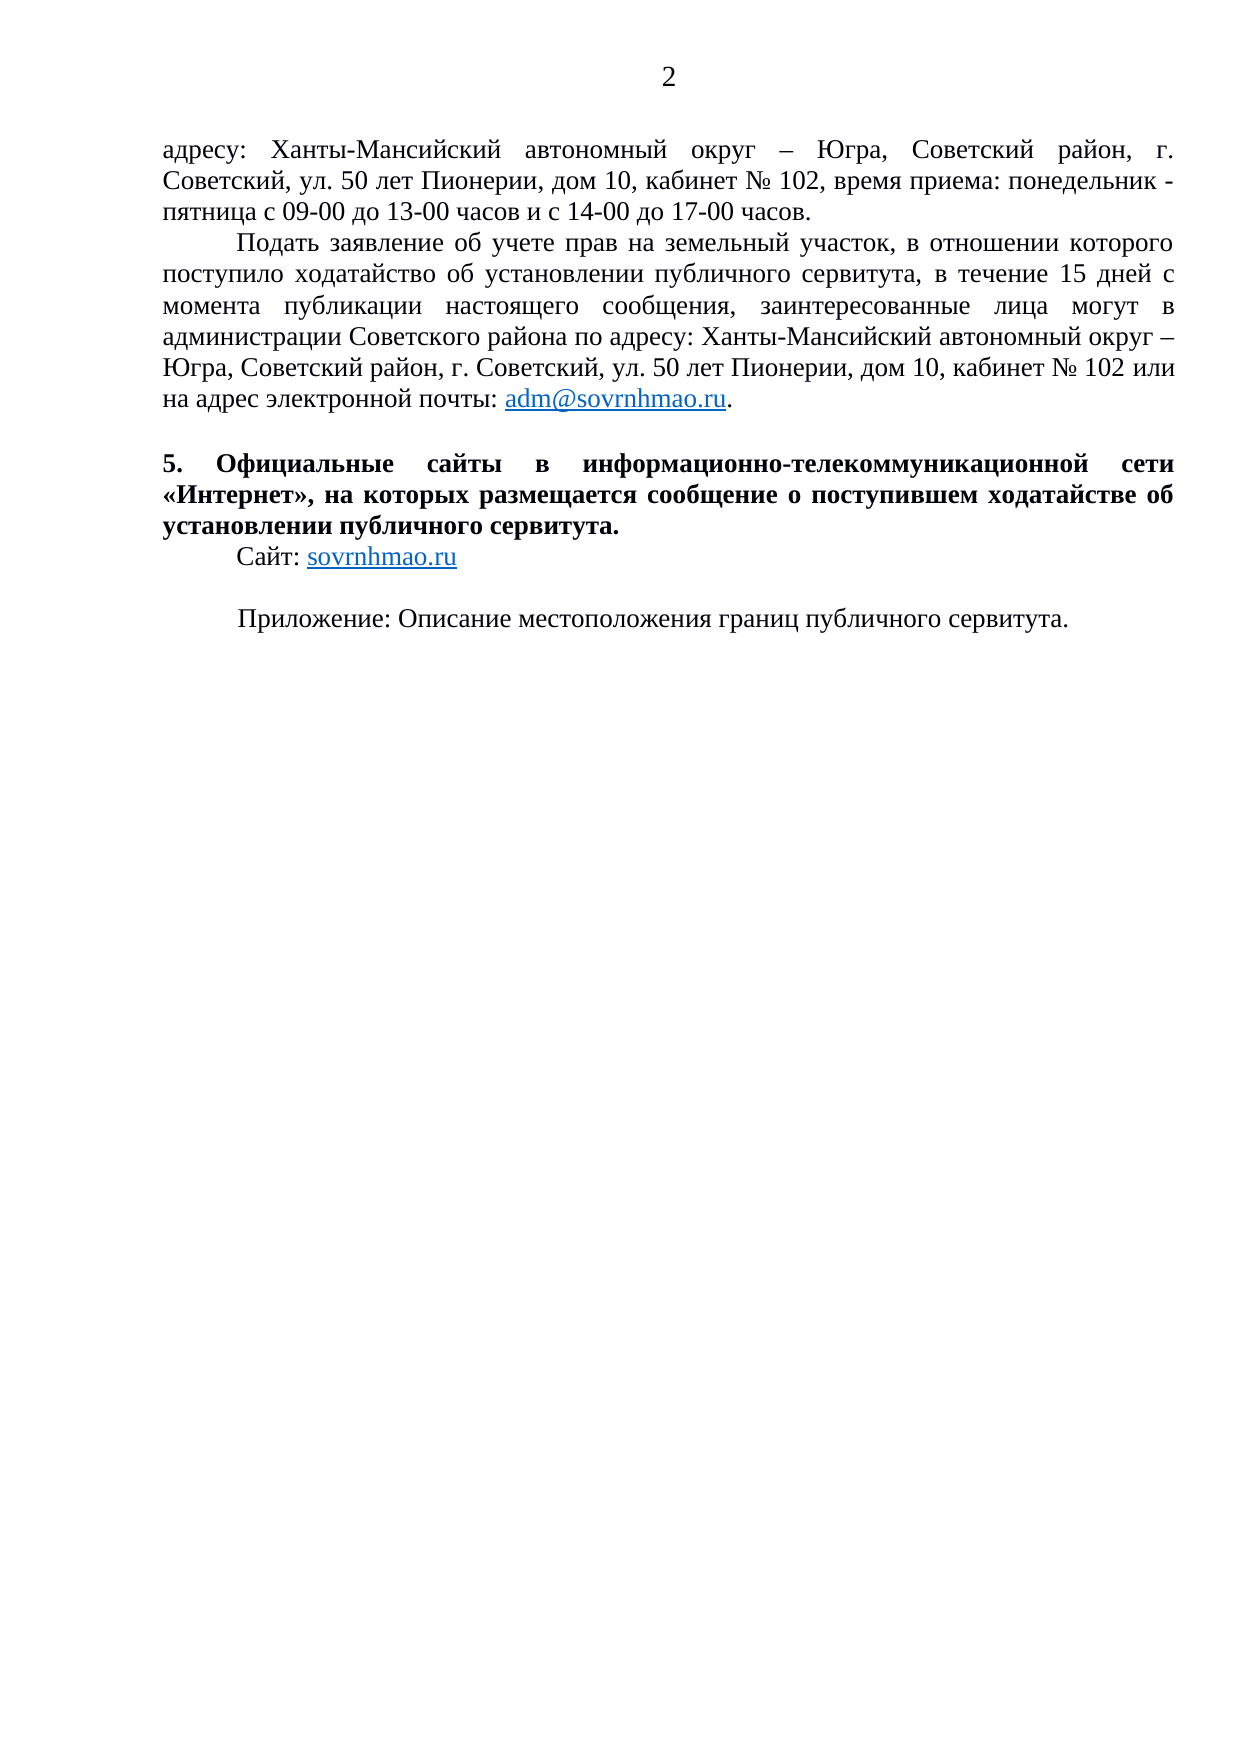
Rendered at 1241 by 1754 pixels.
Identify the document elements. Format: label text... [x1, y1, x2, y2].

list 5. Официальные сайты в информационно-телекоммуникационной сети «Интернет», на которых размещается сообщение о поступившем ходатайстве об установлении публичного сервитута. [162, 447, 1175, 540]
text Приложение: Описание местоположения границ публичного сервитута. [162, 603, 1175, 634]
text Подать заявление об учете прав на земельный участок, в отношении которого поступило ходатайство об установлении публичного сервитута, в течение 15 дней с момента публикации настоящего сообщения, заинтересованные лица могут в администрации Советского района по адресу: Ханты-Мансийский автономный округ – Югра, Советский район, г. Советский, ул. 50 лет Пионерии, дом 10, кабинет № 102 или на адрес электронной почты: adm@sovrnhmao.ru. [162, 226, 1175, 413]
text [162, 133, 1175, 226]
text Сайт: sovrnhmao.ru [162, 540, 1175, 571]
